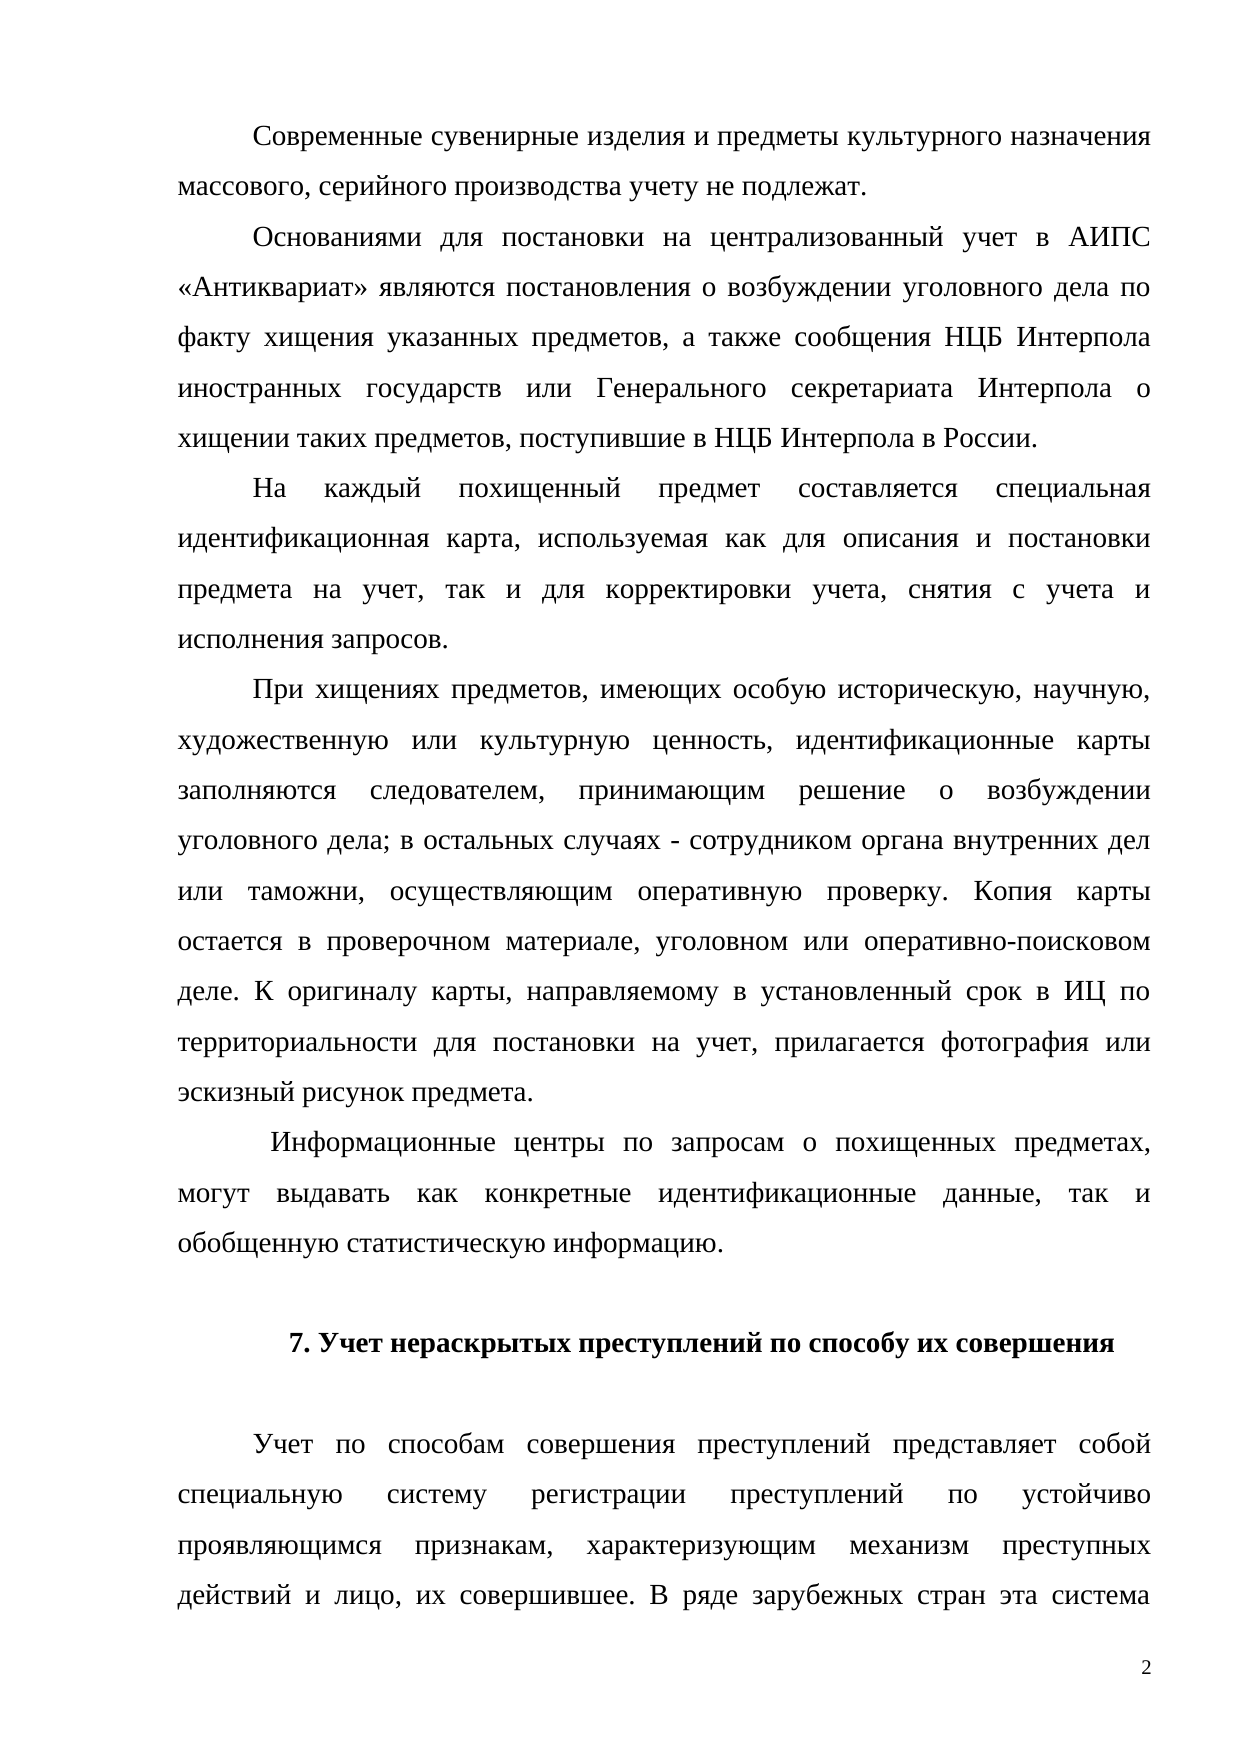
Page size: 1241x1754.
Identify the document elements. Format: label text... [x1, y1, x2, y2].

text 7. Учет нераскрытых преступлений по способу их совершения [177, 1326, 1152, 1359]
text На каждый похищенный предмет составляется специальная идентификационная карта, используемая как для описания и постановки предмета на учет, так и для корректировки учета, снятия с учета и исполнения запросов. [177, 470, 1152, 655]
text Основаниями для постановки на централизованный учет в АИПС «Антиквариат» являются постановления о возбуждении уголовного дела по факту хищения указанных предметов, а также сообщения НЦБ Интерпола иностранных государств или Генерального секретариата Интерпола о хищении таких предметов, поступившие в НЦБ Интерпола в России. [177, 219, 1152, 453]
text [177, 1426, 1152, 1611]
text Информационные центры по запросам о похищенных предметах, могут выдавать как конкретные идентификационные данные, так и обобщенную статистическую информацию. [177, 1124, 1152, 1258]
text Современные сувенирные изделия и предметы культурного назначения массового, серийного производства учету не подлежат. [177, 118, 1152, 202]
text При хищениях предметов, имеющих особую историческую, научную, художественную или культурную ценность, идентификационные карты заполняются следователем, принимающим решение о возбуждении уголовного дела; в остальных случаях - сотрудником органа внутренних дел или таможни, осуществляющим оперативную проверку. Копия карты остается в проверочном материале, уголовном или оперативно-поисковом деле. К оригиналу карты, направляемому в установленный срок в ИЦ по территориальности для постановки на учет, прилагается фотография или эскизный рисунок предмета. [177, 672, 1152, 1108]
